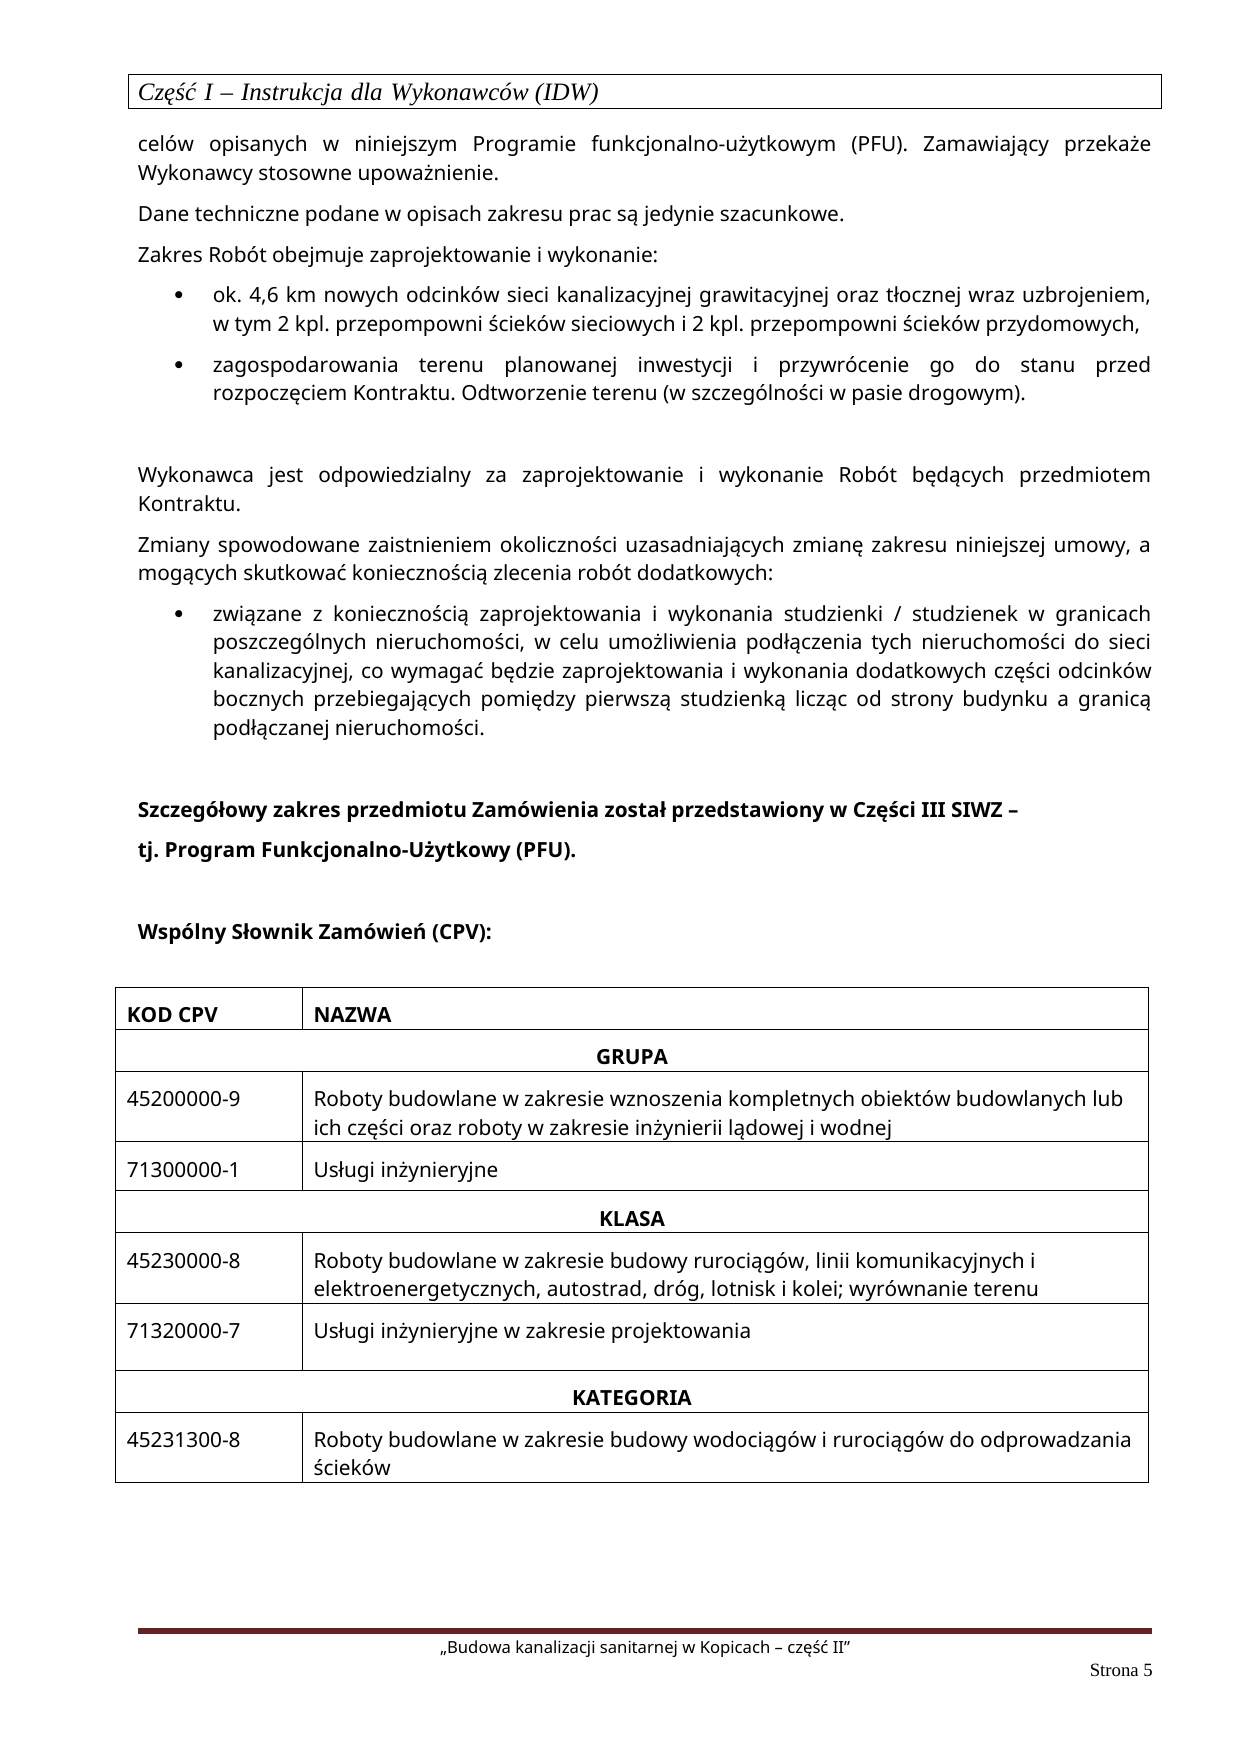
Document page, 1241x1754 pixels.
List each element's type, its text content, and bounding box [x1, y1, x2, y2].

table_cell Usługi inżynieryjne w zakresie projektowania [303, 1304, 1148, 1369]
table_header NAZWA [303, 988, 1148, 1029]
table_cell KLASA [116, 1191, 1148, 1232]
table_cell Roboty budowlane w zakresie budowy rurociągów, linii komunikacyjnych i elektroenergetycznych, autostrad, dróg, lotnisk i kolei; wyrównanie terenu [303, 1233, 1148, 1303]
text Dane techniczne podane w opisach zakresu prac są jedynie szacunkowe. [138, 199, 1152, 227]
text tj. Program Funkcjonalno-Użytkowy (PFU). [138, 836, 1152, 864]
table_cell KATEGORIA [116, 1371, 1148, 1412]
text Wspólny Słownik Zamówień (CPV): [138, 917, 1164, 946]
table_cell Roboty budowlane w zakresie budowy wodociągów i rurociągów do odprowadzania ścieków [303, 1413, 1148, 1482]
table_cell 71300000-1 [116, 1142, 302, 1190]
text Zmiany spowodowane zaistnieniem okoliczności uzasadniających zmianę zakresu niniejszej umowy, a mogących skutkować koniecznością zlecenia robót dodatkowych: [138, 530, 1152, 587]
list zagospodarowania terenu planowanej inwestycji i przywrócenie go do stanu przed rozpoczęciem Kontraktu. Odtworzenie terenu (w szczególności w pasie drogowym). [175, 350, 1152, 407]
table_cell 45200000-9 [116, 1072, 302, 1141]
list związane z koniecznością zaprojektowania i wykonania studzienki / studzienek w granicach poszczególnych nieruchomości, w celu umożliwienia podłączenia tych nieruchomości do sieci kanalizacyjnej, co wymagać będzie zaprojektowania i wykonania dodatkowych części odcinków bocznych przebiegających pomiędzy pierwszą studzienką licząc od strony budynku a granicą podłączanej nieruchomości. [175, 599, 1152, 741]
table_cell Roboty budowlane w zakresie wznoszenia kompletnych obiektów budowlanych lub ich części oraz roboty w zakresie inżynierii lądowej i wodnej [303, 1072, 1148, 1141]
table_cell Usługi inżynieryjne [303, 1142, 1148, 1190]
table_cell GRUPA [116, 1030, 1148, 1071]
text Wykonawca jest odpowiedzialny za zaprojektowanie i wykonanie Robót będących przedmiotem Kontraktu. [138, 460, 1152, 517]
text Zakres Robót obejmuje zaprojektowanie i wykonanie: [138, 240, 1152, 268]
table_header KOD CPV [116, 988, 302, 1029]
table_cell 45230000-8 [116, 1233, 302, 1303]
list ok. 4,6 km nowych odcinków sieci kanalizacyjnej grawitacyjnej oraz tłocznej wraz uzbrojeniem, w tym 2 kpl. przepompowni ścieków sieciowych i 2 kpl. przepompowni ścieków przydomowych, [175, 281, 1152, 337]
table_cell 45231300-8 [116, 1413, 302, 1482]
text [138, 129, 1152, 186]
text Szczegółowy zakres przedmiotu Zamówienia został przedstawiony w Części III SIWZ – [138, 795, 1152, 823]
table_cell 71320000-7 [116, 1304, 302, 1369]
